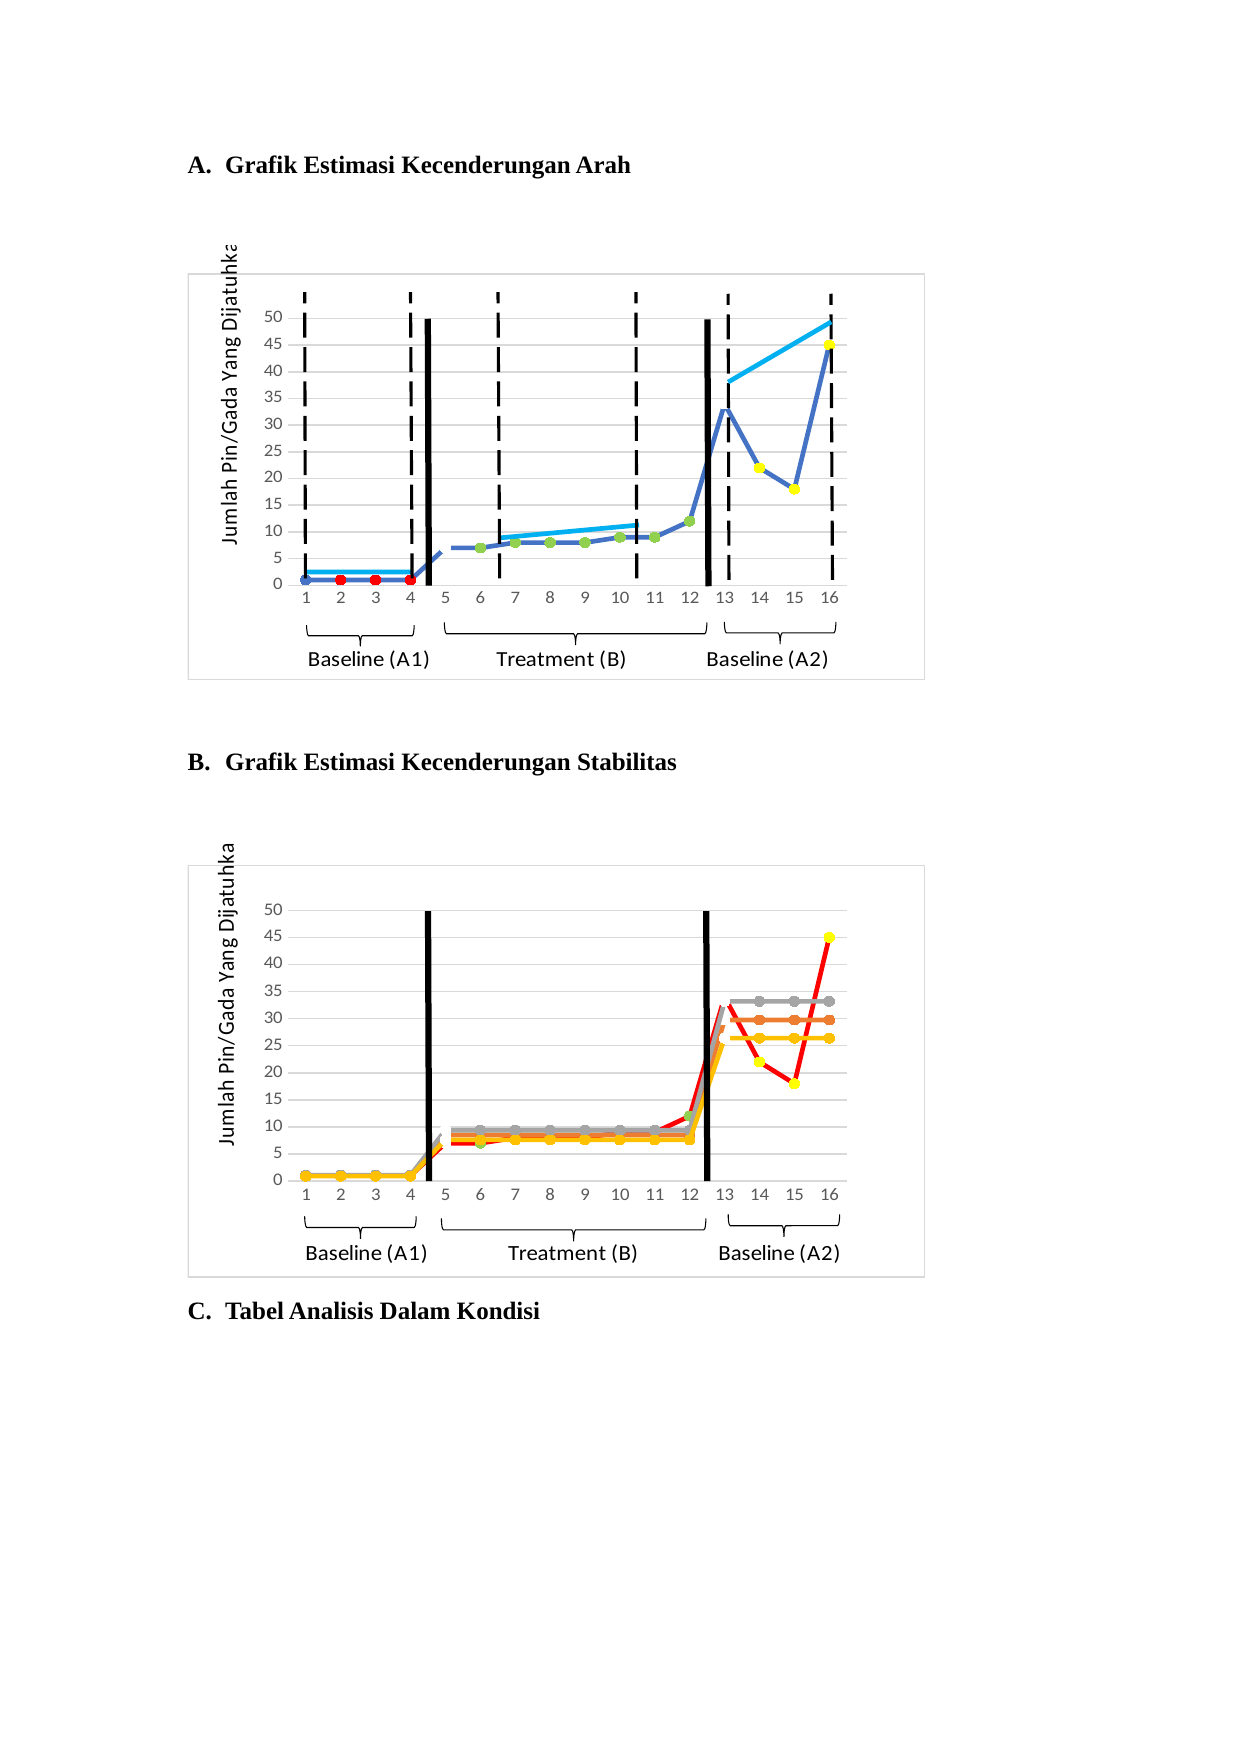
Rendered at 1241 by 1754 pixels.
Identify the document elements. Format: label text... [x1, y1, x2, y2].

list Tabel Analisis Dalam Kondisi [187, 1296, 1090, 1325]
list Grafik Estimasi Kecenderungan Arah [187, 150, 1090, 179]
list Grafik Estimasi Kecenderungan Stabilitas [187, 747, 1090, 776]
